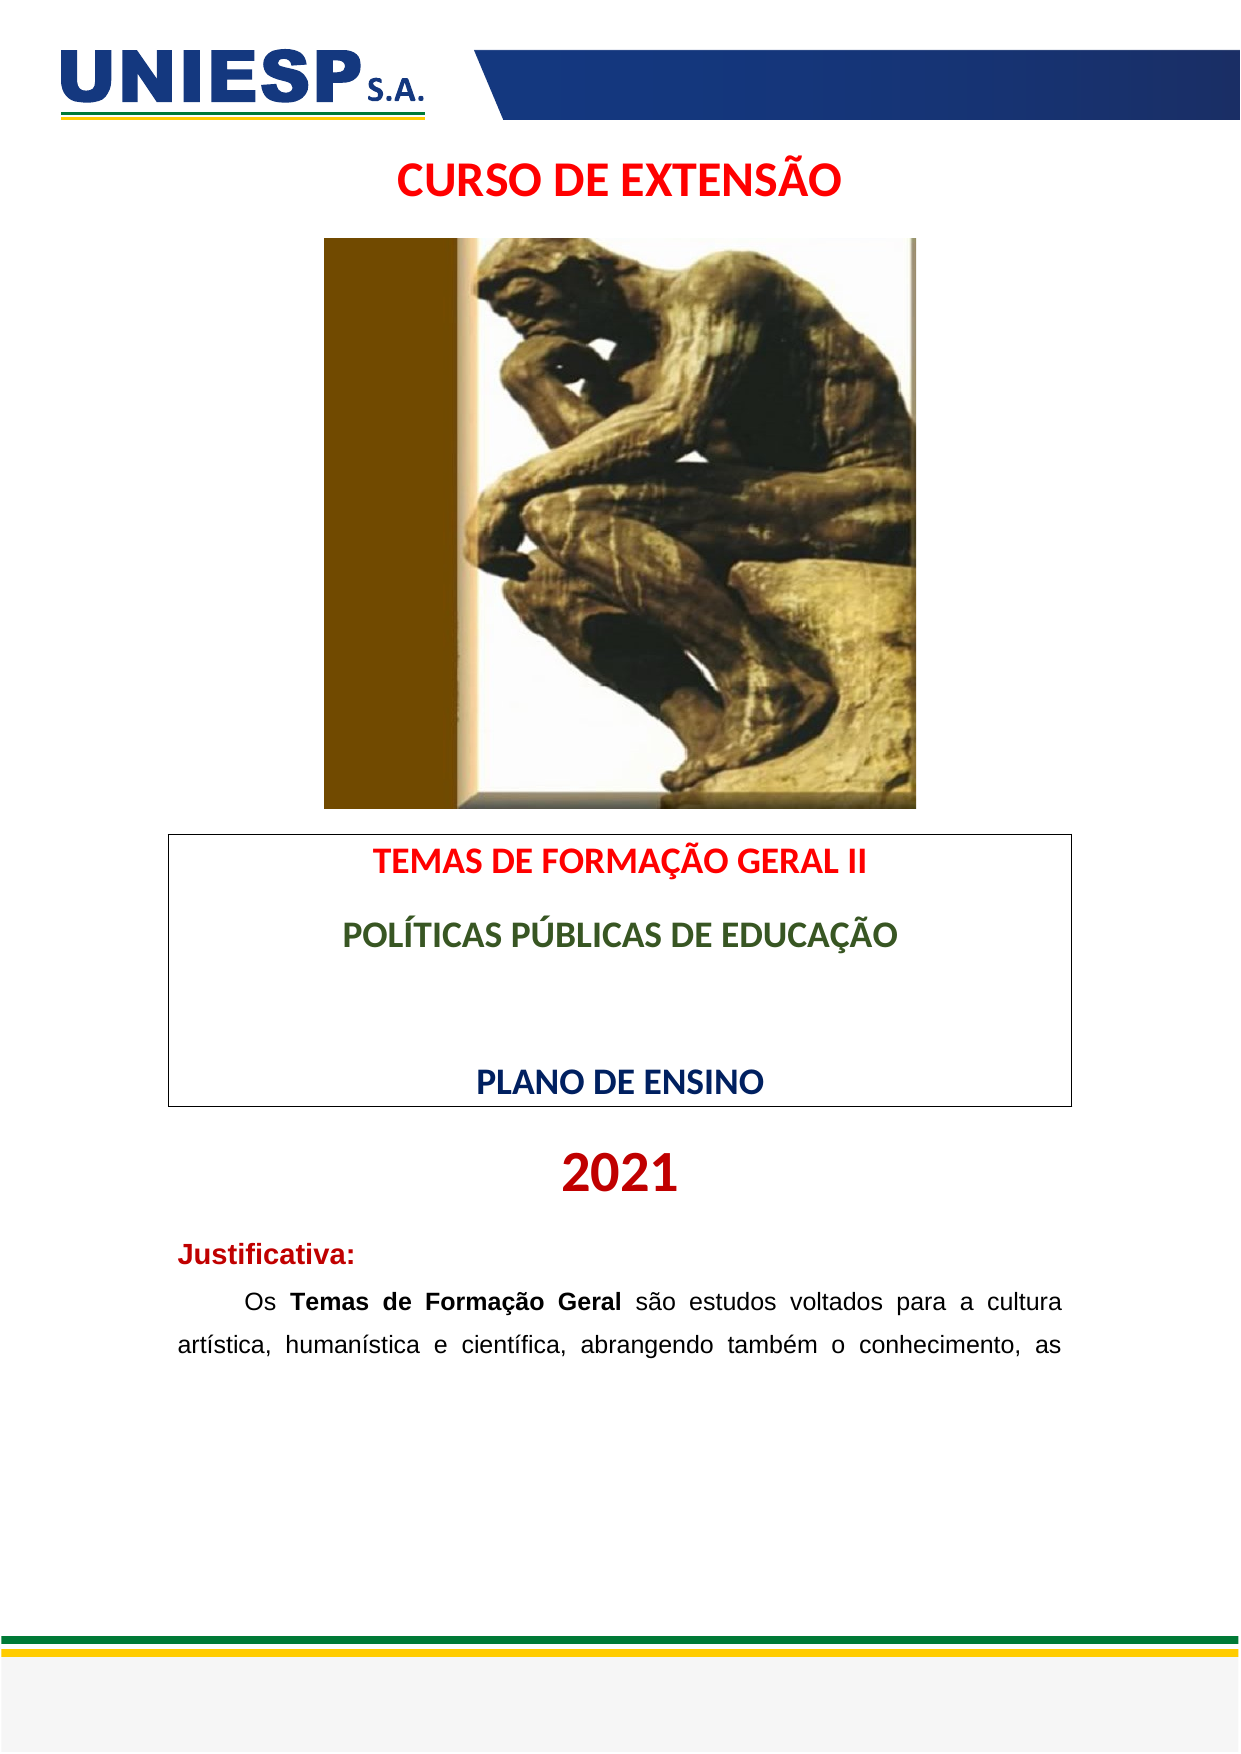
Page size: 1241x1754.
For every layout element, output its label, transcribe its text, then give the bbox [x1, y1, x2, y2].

text 2021 [177, 1134, 1063, 1206]
text POLÍTICAS PÚBLICAS DE EDUCAÇÃO [169, 907, 1071, 956]
picture [324, 238, 917, 809]
text Justificativa: [177, 1237, 1063, 1271]
text PLANO DE ENSINO [169, 1054, 1071, 1106]
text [177, 1287, 1063, 1359]
text TEMAS DE FORMAÇÃO GERAL II [169, 835, 1071, 883]
text CURSO DE EXTENSÃO [177, 147, 1063, 208]
